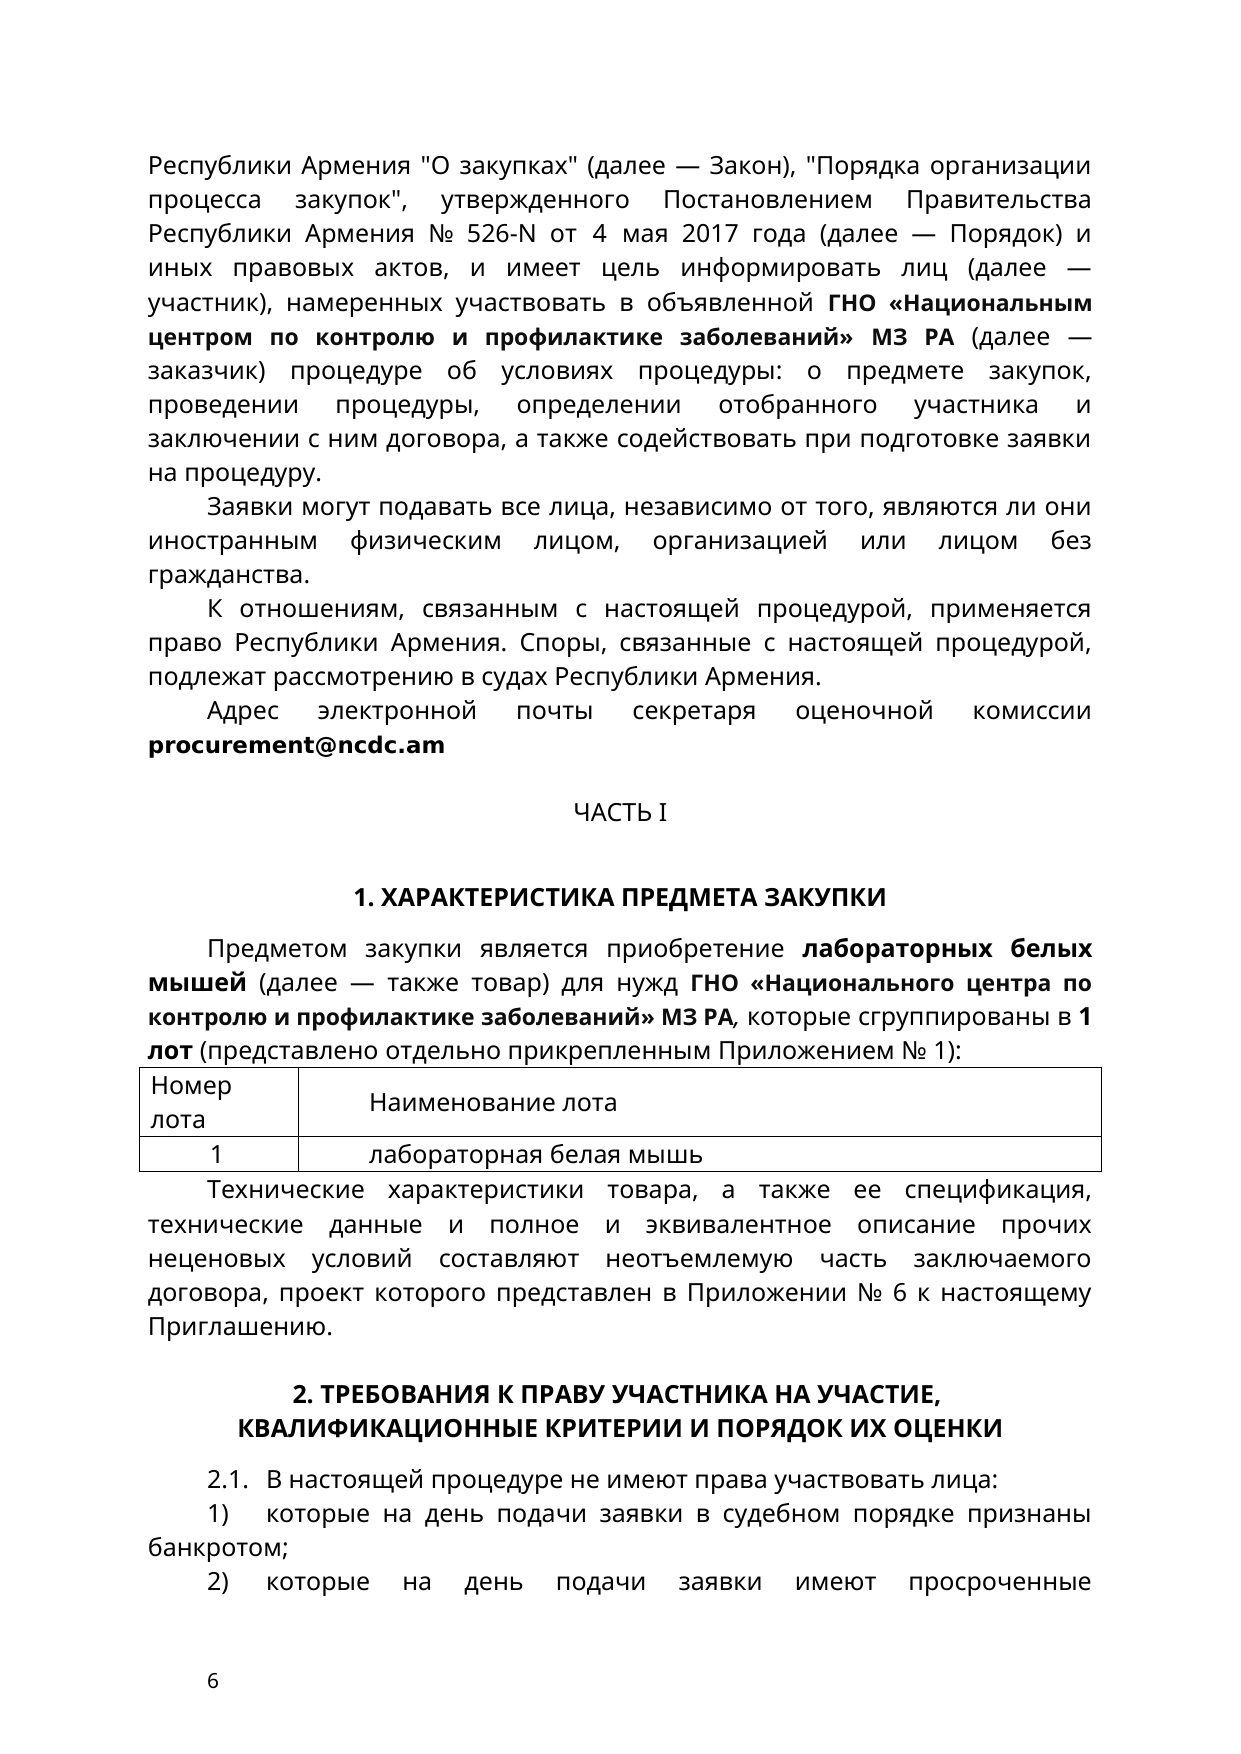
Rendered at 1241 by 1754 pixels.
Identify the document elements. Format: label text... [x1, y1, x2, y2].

text Предметом закупки является приобретение лабораторных белых мышей (далее — также товар) для нужд ГНО «Национального центра по контролю и профилактике заболеваний» МЗ РА, которые сгруппированы в 1 лот (представлено отдельно прикрепленным Приложением № 1): [148, 931, 1092, 1067]
table_header Номер лота [140, 1068, 298, 1136]
text 1. ХАРАКТЕРИСТИКА ПРЕДМЕТА ЗАКУПКИ [148, 880, 1092, 914]
text 2.1. В настоящей процедуре не имеют права участвовать лица: [148, 1461, 1092, 1495]
text 1) которые на день подачи заявки в судебном порядке признаны банкротом; [148, 1495, 1092, 1563]
table_cell 1 [140, 1137, 298, 1171]
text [148, 1563, 1092, 1598]
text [148, 148, 1092, 488]
table_header Наименование лота [299, 1068, 1101, 1136]
table_cell лабораторная белая мышь [299, 1137, 1101, 1171]
text К отношениям, связанным с настоящей процедурой, применяется право Республики Армения. Споры, связанные с настоящей процедурой, подлежат рассмотрению в судах Республики Армения. [148, 591, 1092, 693]
text ЧАСТЬ I [148, 795, 1092, 829]
text Технические характеристики товара, а также ее спецификация, технические данные и полное и эквивалентное описание прочих неценовых условий составляют неотъемлемую часть заключаемого договора, проект которого представлен в Приложении № 6 к настоящему Приглашению. [148, 1172, 1092, 1342]
text 2. ТРЕБОВАНИЯ К ПРАВУ УЧАСТНИКА НА УЧАСТИЕ, КВАЛИФИКАЦИОННЫЕ КРИТЕРИИ И ПОРЯДОК ИХ ОЦЕНКИ [148, 1377, 1092, 1445]
text Адрес электронной почты секретаря оценочной комиссии procurement@ncdc.am [148, 693, 1092, 761]
text Заявки могут подавать все лица, независимо от того, являются ли они иностранным физическим лицом, организацией или лицом без гражданства. [148, 488, 1092, 591]
